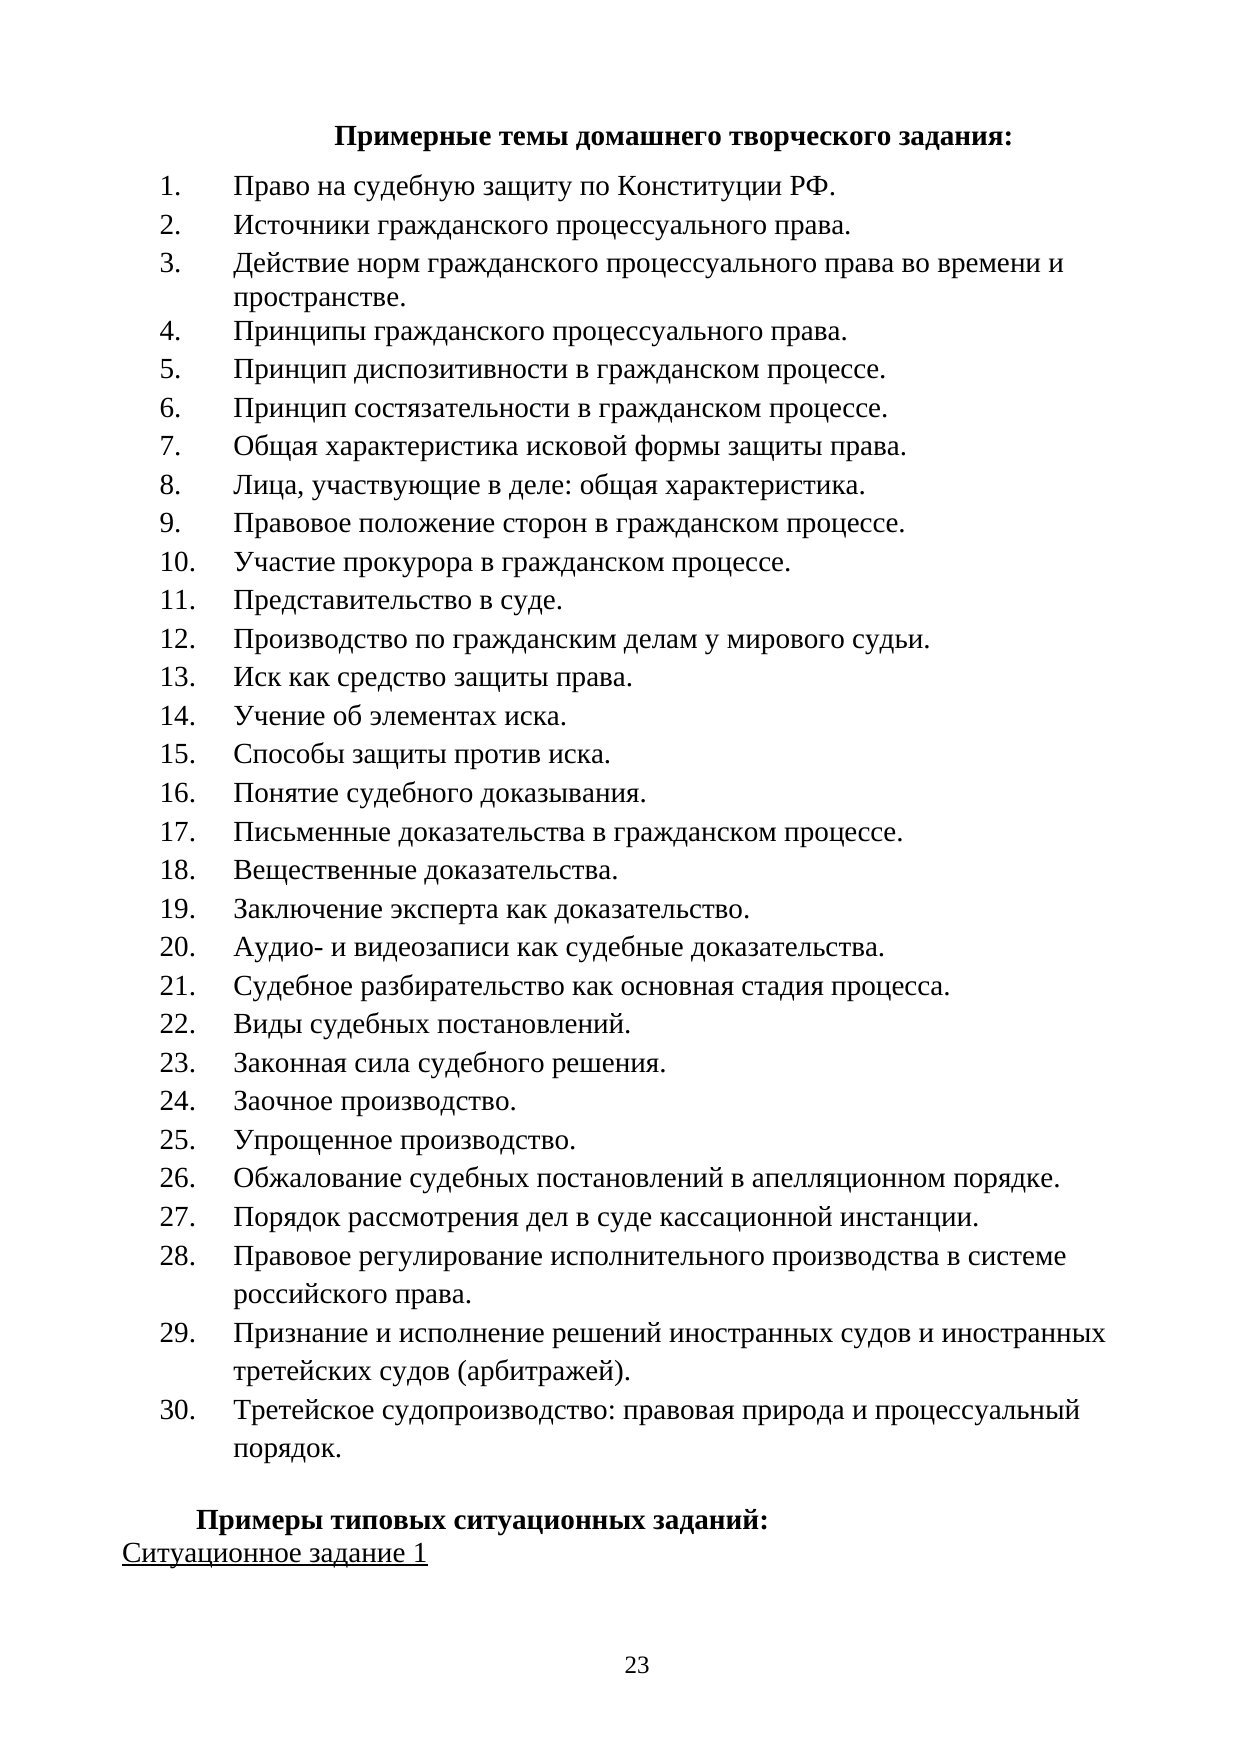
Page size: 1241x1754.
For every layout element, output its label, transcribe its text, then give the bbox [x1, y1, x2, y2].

list Право на судебную защиту по Конституции РФ. [159, 168, 1152, 202]
list Заключение эксперта как доказательство. [159, 891, 1152, 924]
list Источники гражданского процессуального права. [159, 207, 1152, 241]
list Третейское судопроизводство: правовая природа и процессуальный порядок. [159, 1392, 1152, 1464]
text Ситуационное задание 1 [122, 1535, 1152, 1569]
list Иск как средство защиты права. [159, 659, 1152, 693]
list Представительство в суде. [159, 582, 1152, 616]
list Обжалование судебных постановлений в апелляционном порядке. [159, 1161, 1152, 1194]
list Упрощенное производство. [159, 1122, 1152, 1156]
list Производство по гражданским делам у мирового судьи. [159, 621, 1152, 654]
list Правовое регулирование исполнительного производства в системе российского права. [159, 1238, 1152, 1310]
list Принцип состязательности в гражданском процессе. [159, 390, 1152, 423]
list Учение об элементах иска. [159, 698, 1152, 732]
list Участие прокурора в гражданском процессе. [159, 544, 1152, 577]
list Судебное разбирательство как основная стадия процесса. [159, 968, 1152, 1001]
list Лица, участвующие в деле: общая характеристика. [159, 467, 1152, 500]
list Правовое положение сторон в гражданском процессе. [159, 505, 1152, 539]
list Принцип диспозитивности в гражданском процессе. [159, 351, 1152, 385]
list Заочное производство. [159, 1083, 1152, 1117]
list Виды судебных постановлений. [159, 1006, 1152, 1040]
list Общая характеристика исковой формы защиты права. [159, 428, 1152, 462]
list Аудио- и видеозаписи как судебные доказательства. [159, 929, 1152, 963]
list Признание и исполнение решений иностранных судов и иностранных третейских судов (арбитражей). [159, 1315, 1152, 1387]
list Принципы гражданского процессуального права. [159, 313, 1152, 346]
list Письменные доказательства в гражданском процессе. [159, 814, 1152, 847]
list Понятие судебного доказывания. [159, 775, 1152, 809]
list Порядок рассмотрения дел в суде кассационной инстанции. [159, 1199, 1152, 1233]
list Действие норм гражданского процессуального права во времени и пространстве. [159, 246, 1152, 313]
list Способы защиты против иска. [159, 737, 1152, 770]
list Законная сила судебного решения. [159, 1045, 1152, 1078]
text Примерные темы домашнего творческого задания: [122, 118, 1152, 152]
text Примеры типовых ситуационных заданий: [122, 1502, 1152, 1535]
list Вещественные доказательства. [159, 852, 1152, 886]
